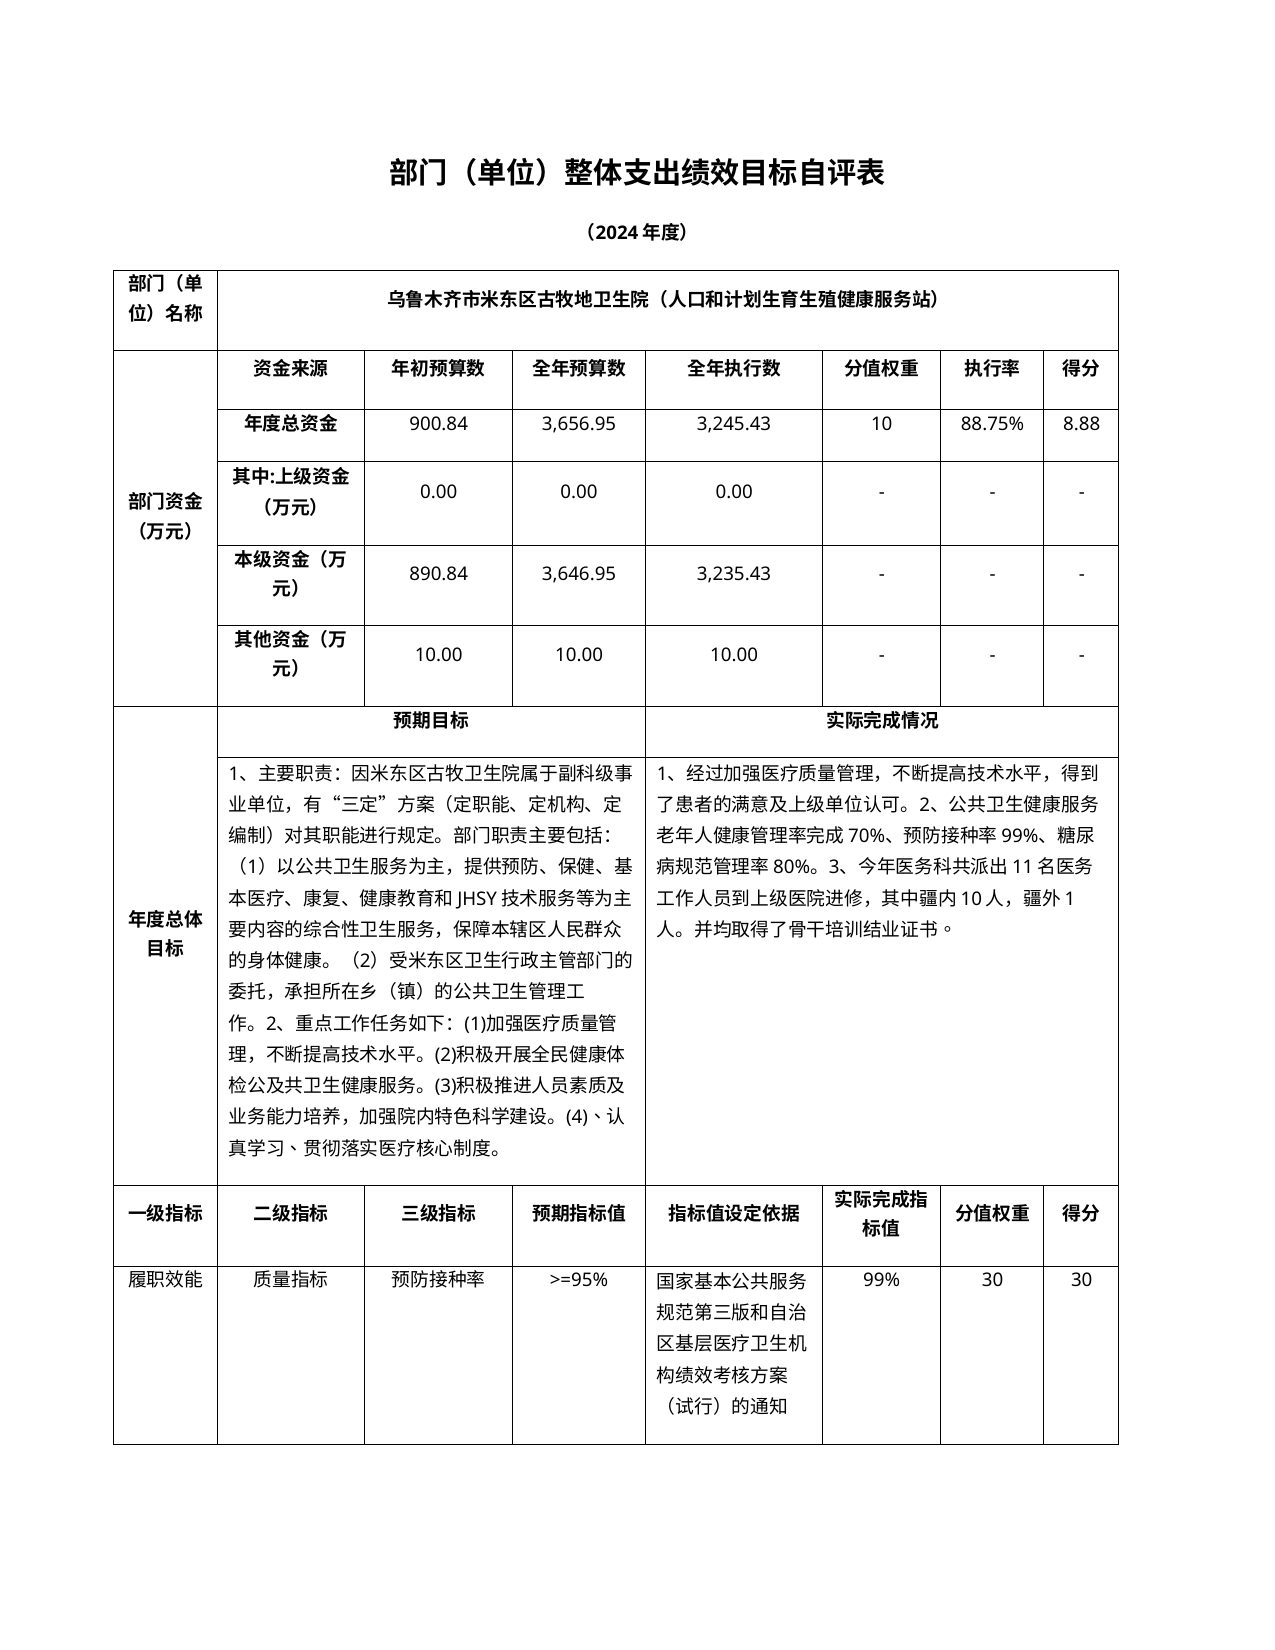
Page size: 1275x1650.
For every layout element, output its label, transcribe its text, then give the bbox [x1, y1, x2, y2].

table_cell 部门资金（万元） [114, 351, 217, 706]
table_cell 10 [823, 410, 940, 461]
table_cell 1、主要职责：因米东区古牧卫生院属于副科级事业单位，有“三定”方案（定职能、定机构、定编制）对其职能进行规定。部门职责主要包括：（1）以公共卫生服务为主，提供预防、保健、基本医疗、康复、健康教育和JHSY技术服务等为主要内容的综合性卫生服务，保障本辖区人民群众的身体健康。（2）受米东区卫生行政主管部门的委托，承担所在乡（镇）的公共卫生管理工作。2、重点工作任务如下：(1)加强医疗质量管理，不断提高技术水平。(2)积极开展全民健康体检公及共卫生健康服务。(3)积极推进人员素质及业务能力培养，加强院内特色科学建设。(4)、认真学习、贯彻落实医疗核心制度。 [218, 758, 645, 1185]
table_cell 99% [823, 1267, 940, 1443]
table_cell 质量指标 [218, 1267, 364, 1443]
table_cell - [1044, 546, 1118, 625]
table_cell 3,646.95 [513, 546, 645, 625]
table_cell - [941, 462, 1043, 545]
table_cell 全年预算数 [513, 351, 645, 409]
table_cell 二级指标 [218, 1186, 364, 1266]
table_cell 10.00 [646, 626, 822, 706]
table_cell 88.75% [941, 410, 1043, 461]
table_cell 30 [941, 1267, 1043, 1443]
table_cell - [941, 546, 1043, 625]
table_cell 一级指标 [114, 1186, 217, 1266]
table_cell 其中:上级资金（万元） [218, 462, 364, 545]
table_cell >=95% [513, 1267, 645, 1443]
table_cell - [1044, 626, 1118, 706]
table_cell 1、经过加强医疗质量管理，不断提高技术水平，得到了患者的满意及上级单位认可。2、公共卫生健康服务老年人健康管理率完成70%、预防接种率99%、糖尿病规范管理率80%。3、今年医务科共派出11名医务工作人员到上级医院进修，其中疆内10人，疆外1人。并均取得了骨干培训结业证书。 [646, 758, 1118, 1185]
table_cell - [941, 626, 1043, 706]
table_cell 其他资金（万元） [218, 626, 364, 706]
text 部门（单位）整体支出绩效目标自评表 [187, 150, 1087, 192]
table_cell 10.00 [513, 626, 645, 706]
table_header 部门（单位）名称 [114, 271, 217, 350]
table_cell 得分 [1044, 1186, 1118, 1266]
table_cell 预防接种率 [365, 1267, 512, 1443]
table_cell - [823, 626, 940, 706]
table_cell - [1044, 462, 1118, 545]
table_cell 实际完成情况 [646, 707, 1118, 757]
table_cell 900.84 [365, 410, 512, 461]
table_cell 3,235.43 [646, 546, 822, 625]
table_cell 实际完成指标值 [823, 1186, 940, 1266]
table_cell 年度总资金 [218, 410, 364, 461]
table_cell 全年执行数 [646, 351, 822, 409]
table_cell 年度总体目标 [114, 707, 217, 1185]
table_cell - [823, 462, 940, 545]
table_cell 0.00 [365, 462, 512, 545]
table_cell 年初预算数 [365, 351, 512, 409]
table_cell 890.84 [365, 546, 512, 625]
table_cell 0.00 [513, 462, 645, 545]
table_cell 3,245.43 [646, 410, 822, 461]
table_cell 3,656.95 [513, 410, 645, 461]
table_cell 指标值设定依据 [646, 1186, 822, 1266]
table_cell 预期目标 [218, 707, 645, 757]
table_cell 分值权重 [941, 1186, 1043, 1266]
table_cell 履职效能 [114, 1267, 217, 1443]
table_cell 预期指标值 [513, 1186, 645, 1266]
table_cell 30 [1044, 1267, 1118, 1443]
table_cell 8.88 [1044, 410, 1118, 461]
table_cell 执行率 [941, 351, 1043, 409]
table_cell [646, 1267, 822, 1443]
table_cell 得分 [1044, 351, 1118, 409]
table_cell 三级指标 [365, 1186, 512, 1266]
table_cell 0.00 [646, 462, 822, 545]
table_cell 10.00 [365, 626, 512, 706]
table_cell 资金来源 [218, 351, 364, 409]
table_header 乌鲁木齐市米东区古牧地卫生院（人口和计划生育生殖健康服务站） [218, 271, 1118, 350]
table_cell 本级资金（万元） [218, 546, 364, 625]
table_cell - [823, 546, 940, 625]
text （2024年度） [187, 219, 1087, 245]
table_cell 分值权重 [823, 351, 940, 409]
